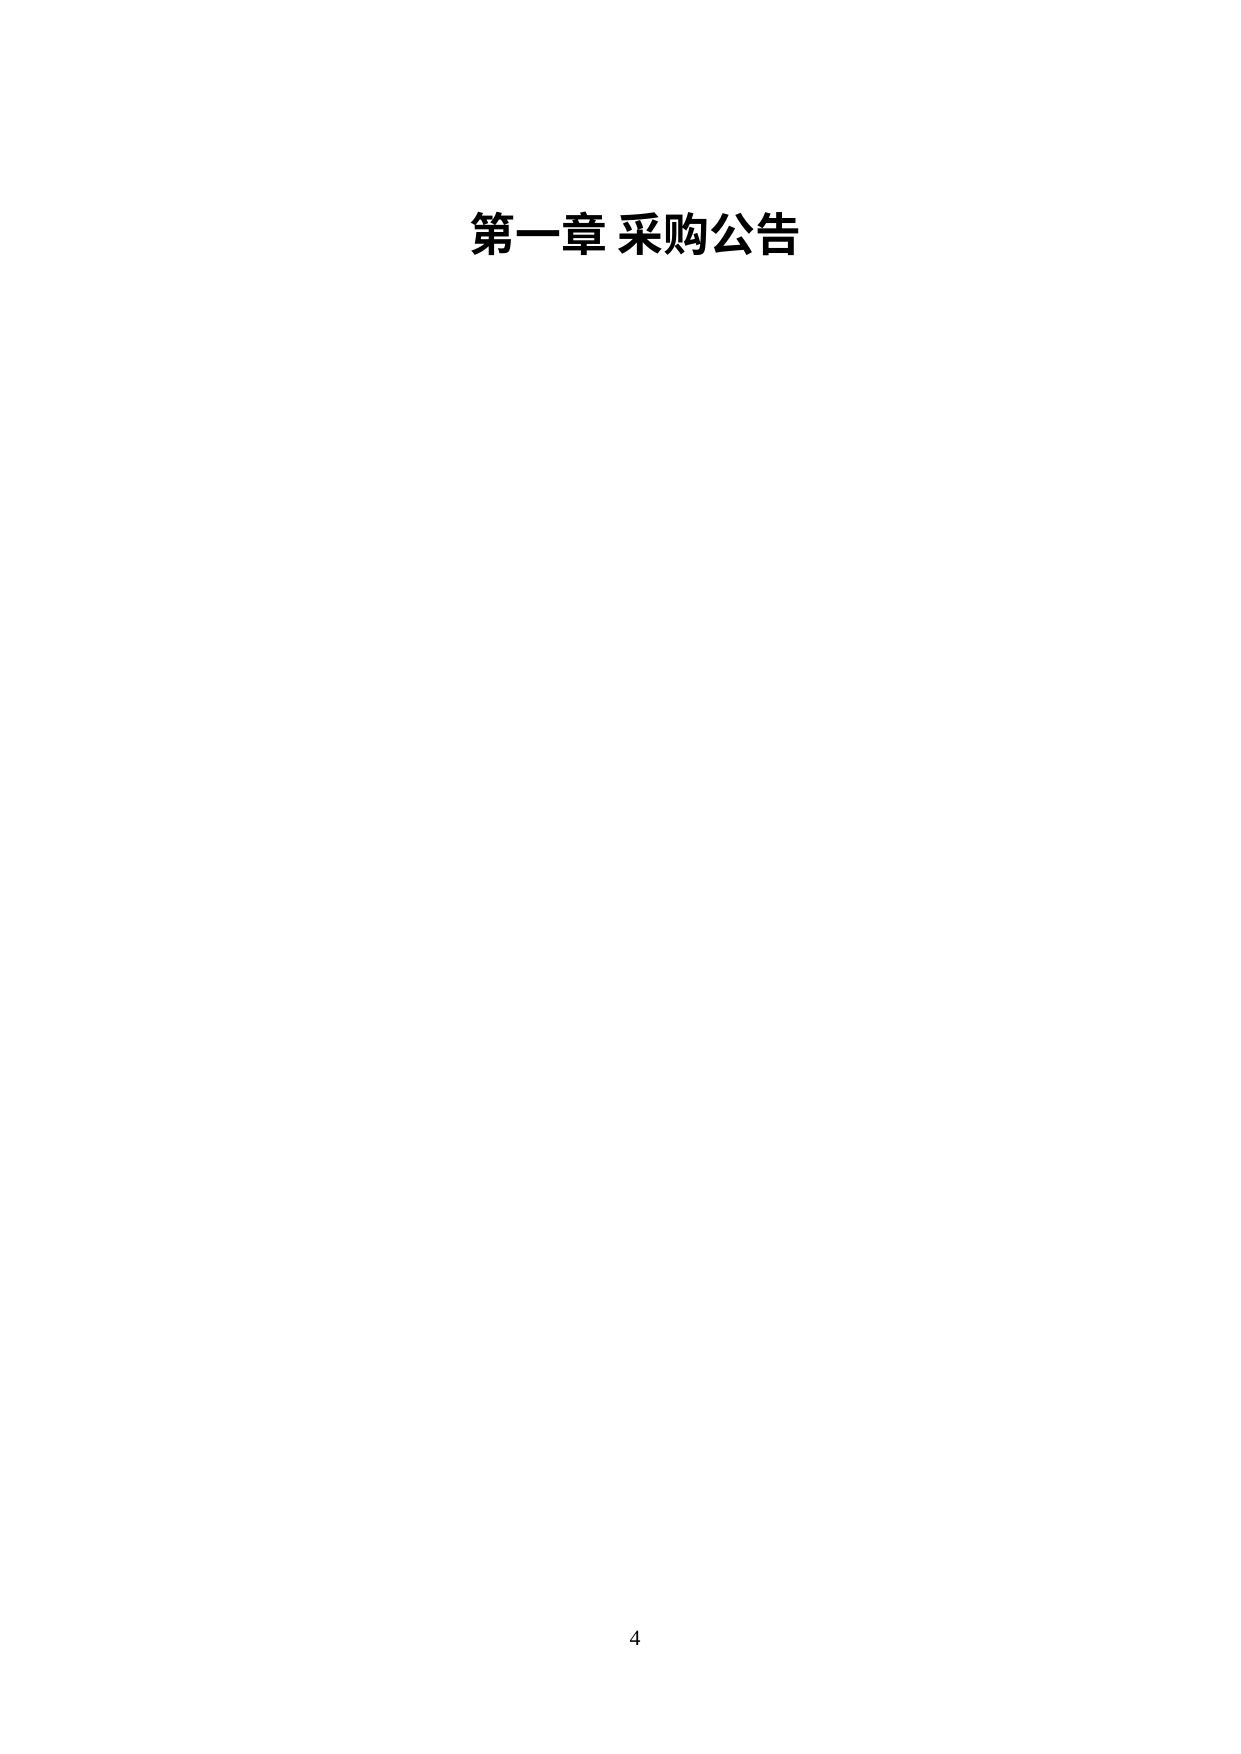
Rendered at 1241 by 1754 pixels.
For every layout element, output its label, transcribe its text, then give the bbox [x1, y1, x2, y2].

title 第一章 采购公告 [148, 182, 1122, 280]
